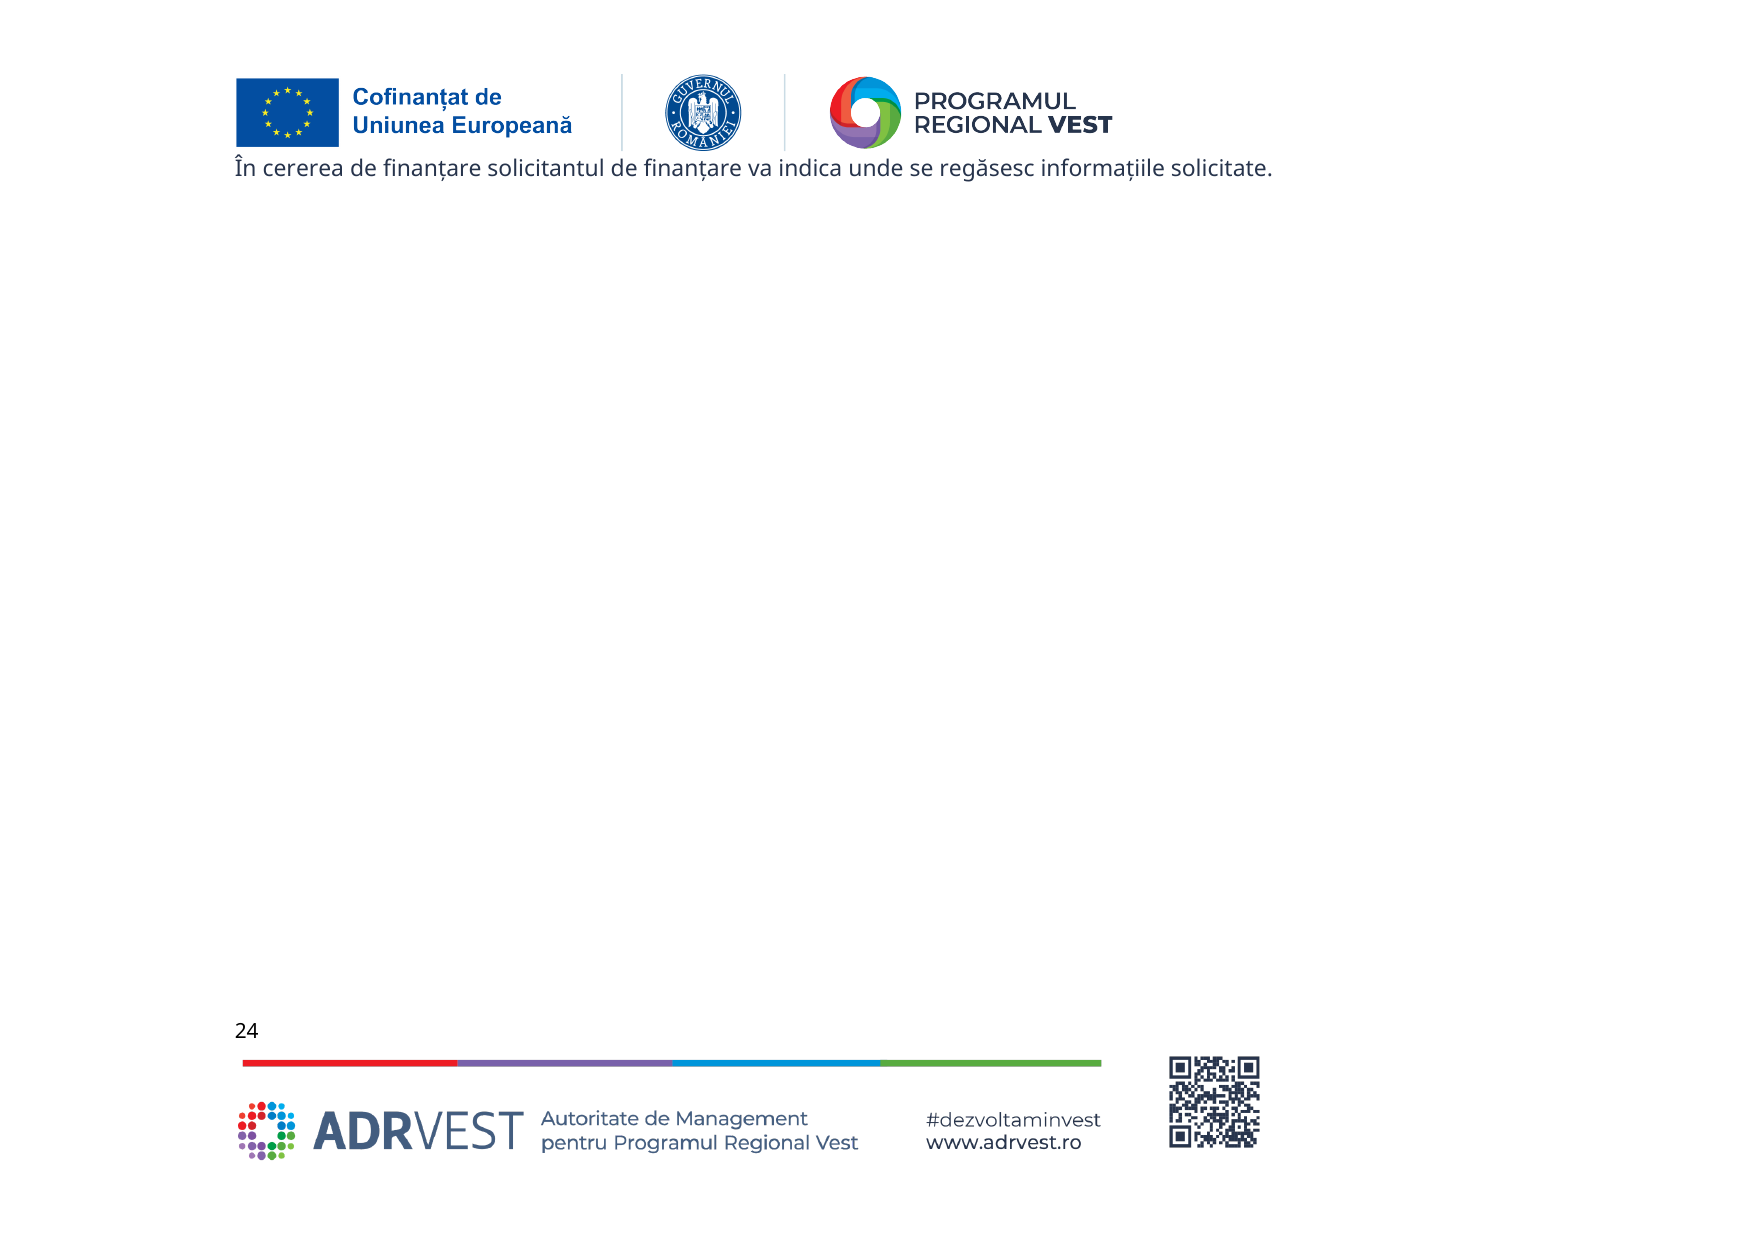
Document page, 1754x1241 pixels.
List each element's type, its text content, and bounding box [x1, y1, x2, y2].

picture [234, 73, 1113, 152]
picture [234, 1045, 1269, 1167]
text În cererea de finanțare solicitantul de finanțare va indica unde se regăsesc informațiile solicitate. [234, 152, 1604, 183]
